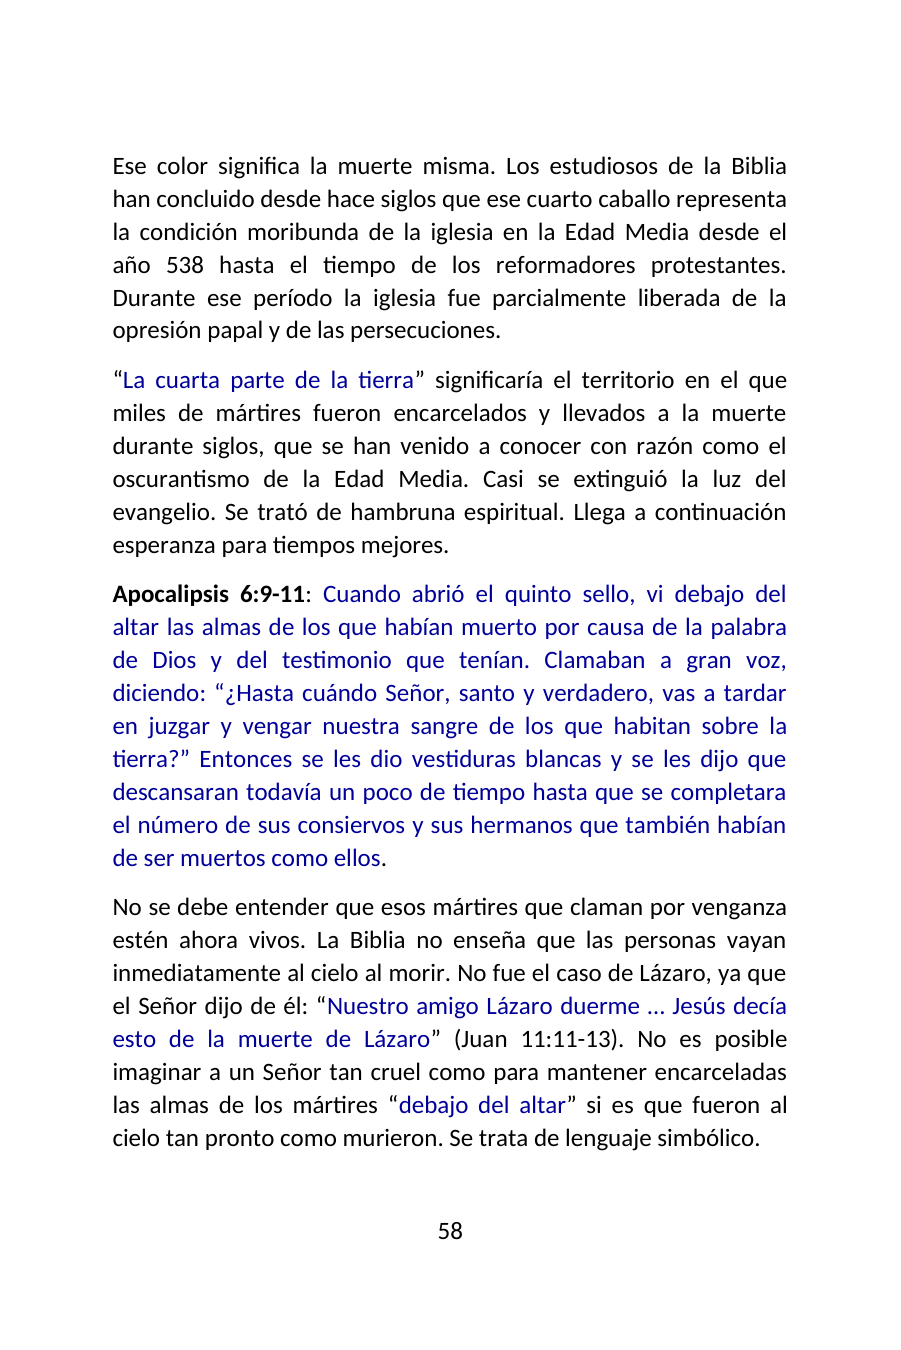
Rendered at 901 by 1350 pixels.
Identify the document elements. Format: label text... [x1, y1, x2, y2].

text No se debe entender que esos mártires que claman por venganza estén ahora vivos. La Biblia no enseña que las personas vayan inmediatamente al cielo al morir. No fue el caso de Lázaro, ya que el Señor dijo de él: “Nuestro amigo Lázaro duerme … Jesús decía esto de la muerte de Lázaro” (Juan 11:11-13). No es posible imaginar a un Señor tan cruel como para mantener encarceladas las almas de los mártires “debajo del altar” si es que fueron al cielo tan pronto como murieron. Se trata de lenguaje simbólico. [112, 891, 788, 1152]
text “La cuarta parte de la tierra” significaría el territorio en el que miles de mártires fueron encarcelados y llevados a la muerte durante siglos, que se han venido a conocer con razón como el oscurantismo de la Edad Media. Casi se extinguió la luz del evangelio. Se trató de hambruna espiritual. Llega a continuación esperanza para tiempos mejores. [112, 364, 788, 559]
text Apocalipsis 6:9-11: Cuando abrió el quinto sello, vi debajo del altar las almas de los que habían muerto por causa de la palabra de Dios y del testimonio que tenían. Clamaban a gran voz, diciendo: “¿Hasta cuándo Señor, santo y verdadero, vas a tardar en juzgar y vengar nuestra sangre de los que habitan sobre la tierra?” Entonces se les dio vestiduras blancas y se les dijo que descansaran todavía un poco de tiempo hasta que se completara el número de sus consiervos y sus hermanos que también habían de ser muertos como ellos. [112, 578, 788, 872]
text Ese color significa la muerte misma. Los estudiosos de la Biblia han concluido desde hace siglos que ese cuarto caballo representa la condición moribunda de la iglesia en la Edad Media desde el año 538 hasta el tiempo de los reformadores protestantes. Durante ese período la iglesia fue parcialmente liberada de la opresión papal y de las persecuciones. [112, 150, 788, 345]
